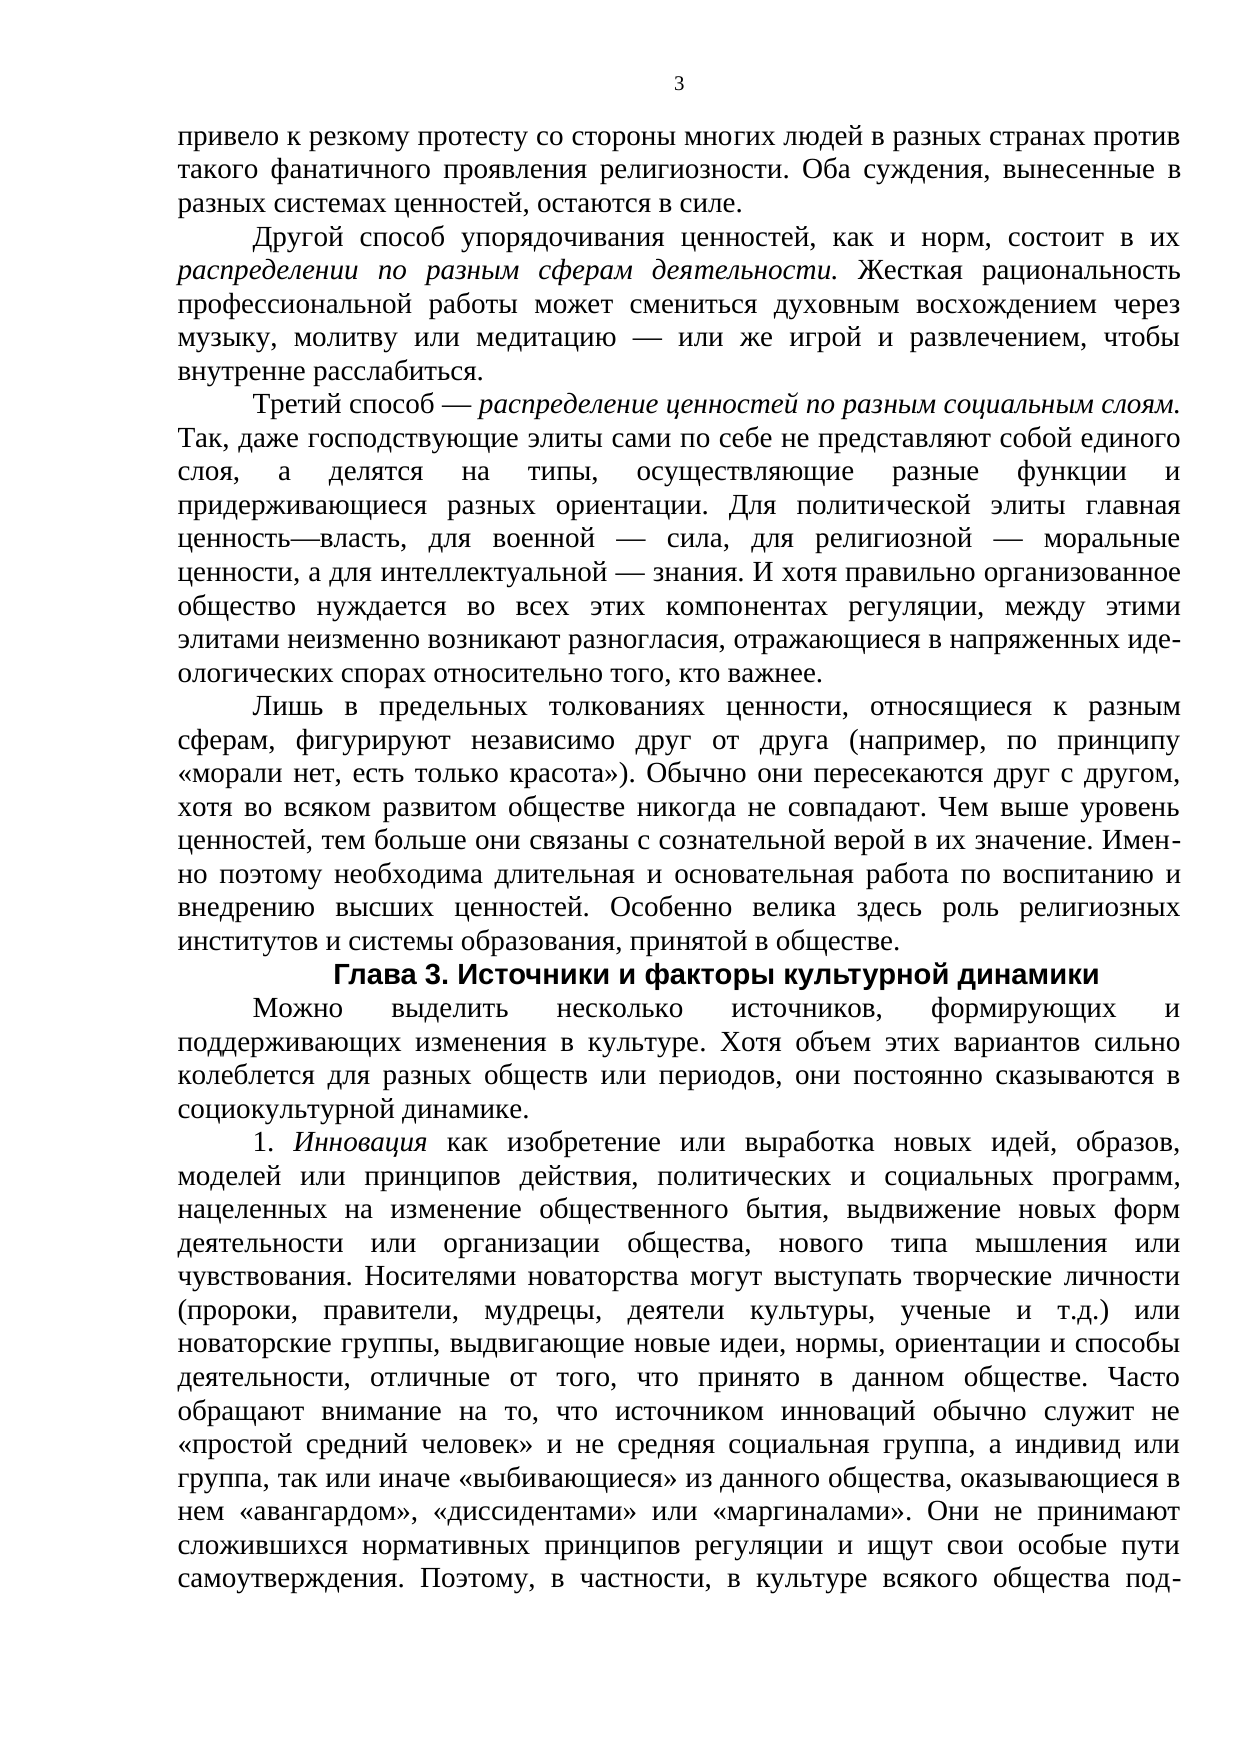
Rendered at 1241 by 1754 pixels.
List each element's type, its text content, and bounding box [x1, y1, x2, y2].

text Лишь в предельных толкованиях ценности, относящиеся к разным сферам, фигурируют независимо друг от друга (например, по принципу «морали нет, есть только красота»). Обычно они пересекаются друг с другом, хотя во всяком развитом обществе никогда не совпадают. Чем выше уровень ценностей, тем больше они связаны с сознательной верой в их значение. Именно поэтому необходима длительная и основательная работа по воспитанию и внедрению высших ценностей. Особенно велика здесь роль религиозных институтов и системы образования, принятой в обществе. [177, 688, 1181, 957]
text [177, 118, 1181, 219]
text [177, 1124, 1181, 1594]
text Другой способ упорядочивания ценностей, как и норм, состоит в их распределении по разным сферам деятельности. Жесткая рациональность профессиональной работы может смениться духовным восхождением через музыку, молитву или медитацию — или же игрой и развлечением, чтобы внутренне расслабиться. [177, 219, 1181, 386]
text Можно выделить несколько источников, формирующих и поддерживающих изменения в культуре. Хотя объем этих вариантов сильно колеблется для разных обществ или периодов, они постоянно сказываются в социокультурной динамике. [177, 990, 1181, 1124]
subtitle Глава 3. Источники и факторы культурной динамики [177, 957, 1181, 990]
text Третий способ — распределение ценностей по разным социальным слоям. Так, даже господствующие элиты сами по себе не представляют собой единого слоя, а делятся на типы, осуществляющие разные функции и придерживающиеся разных ориентации. Для политической элиты главная ценность—власть, для военной — сила, для религиозной — моральные ценности, а для интеллектуальной — знания. И хотя правильно организованное общество нуждается во всех этих компонентах регуляции, между этими элитами неизменно возникают разногласия, отражающиеся в напряженных идеологических спорах относительно того, кто важнее. [177, 386, 1181, 688]
